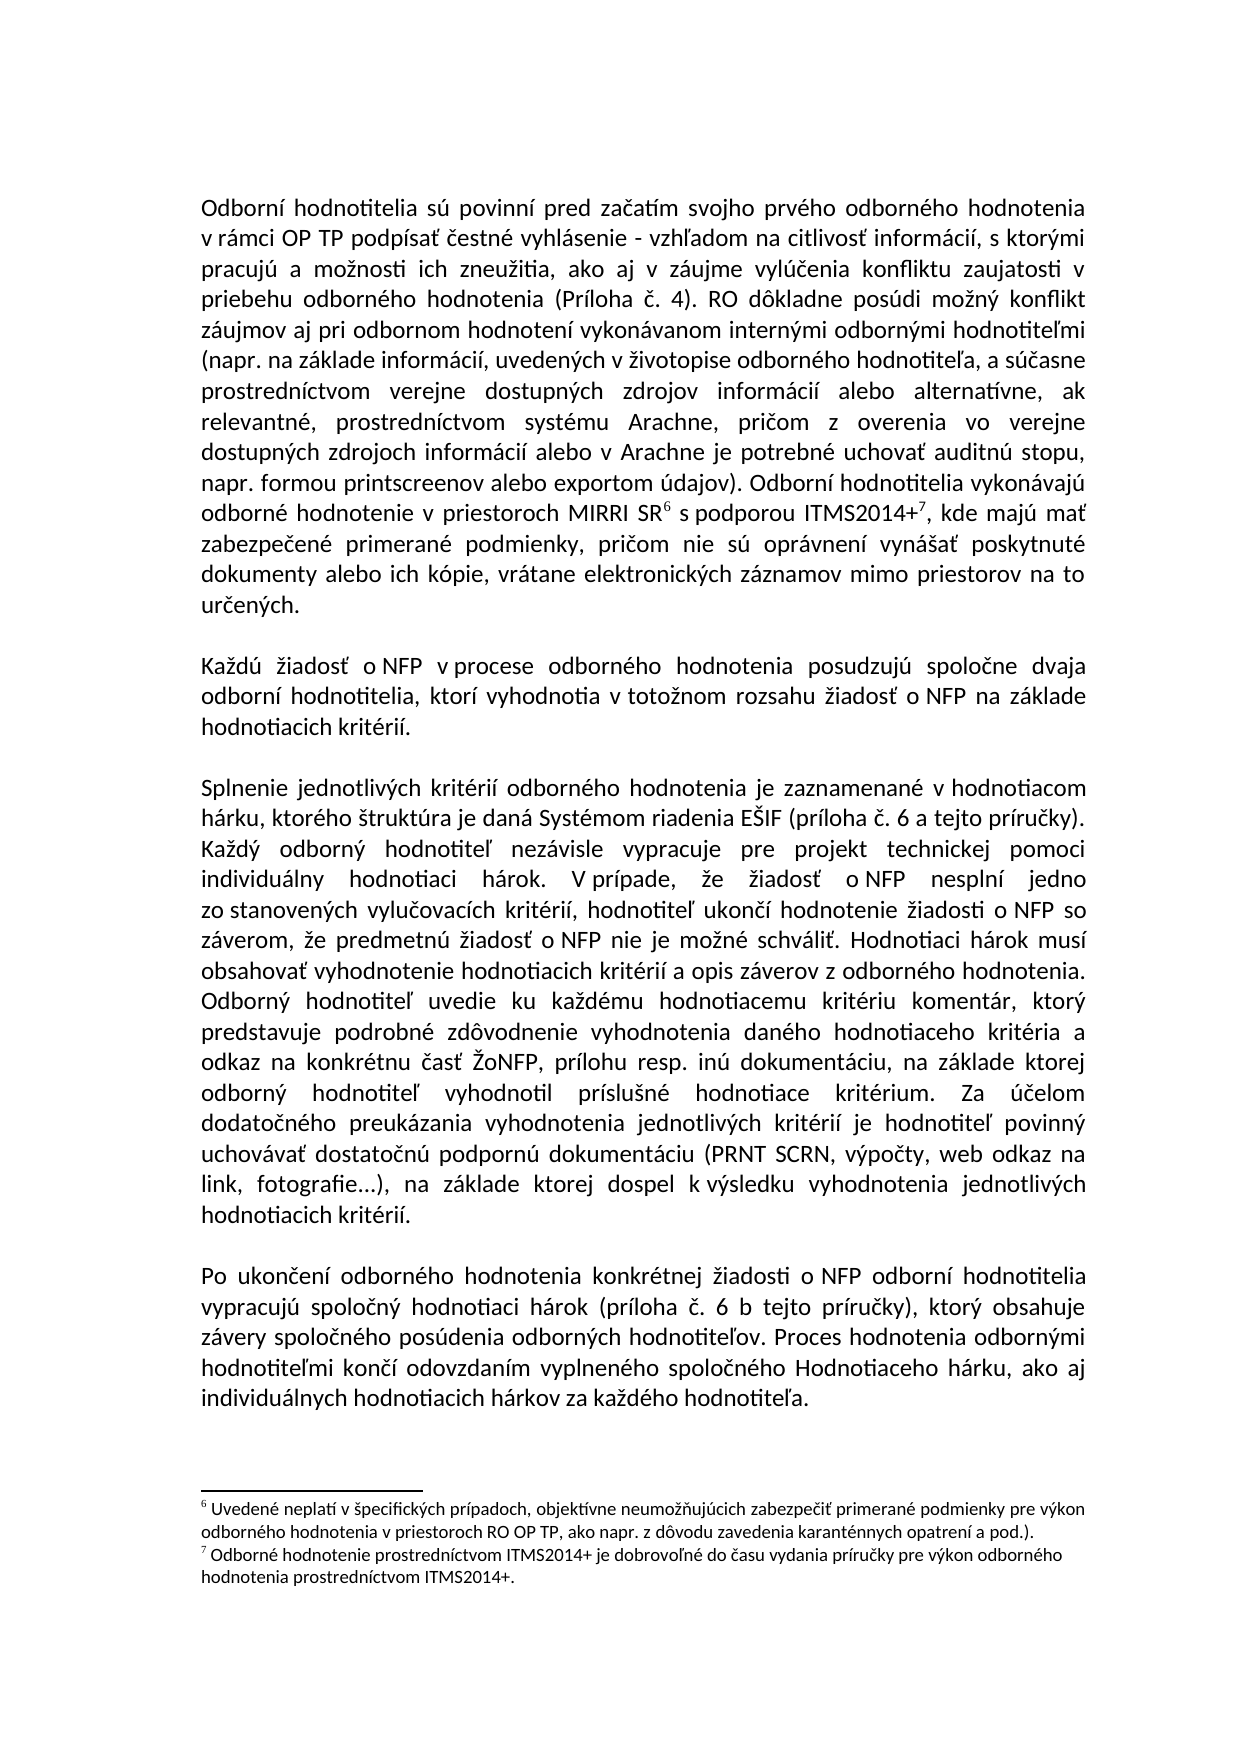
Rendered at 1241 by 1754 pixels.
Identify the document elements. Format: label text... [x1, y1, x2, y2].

text Odborní hodnotitelia sú povinní pred začatím svojho prvého odborného hodnotenia v rámci OP TP podpísať čestné vyhlásenie - vzhľadom na citlivosť informácií, s ktorými pracujú a možnosti ich zneužitia, ako aj v záujme vylúčenia konfliktu zaujatosti v priebehu odborného hodnotenia (Príloha č. 4). RO dôkladne posúdi možný konflikt záujmov aj pri odbornom hodnotení vykonávanom internými odbornými hodnotiteľmi (napr. na základe informácií, uvedených v životopise odborného hodnotiteľa, a súčasne prostredníctvom verejne dostupných zdrojov informácií alebo alternatívne, ak relevantné, prostredníctvom systému Arachne, pričom z overenia vo verejne dostupných zdrojoch informácií alebo v Arachne je potrebné uchovať auditnú stopu, napr. formou printscreenov alebo exportom údajov). Odborní hodnotitelia vykonávajú odborné hodnotenie v priestoroch MIRRI SR s podporou ITMS2014+, kde majú mať zabezpečené primerané podmienky, pričom nie sú oprávnení vynášať poskytnuté dokumenty alebo ich kópie, vrátane elektronických záznamov mimo priestorov na to určených. [201, 192, 1087, 619]
text Po ukončení odborného hodnotenia konkrétnej žiadosti o NFP odborní hodnotitelia vypracujú spoločný hodnotiaci hárok (príloha č. 6 b tejto príručky), ktorý obsahuje závery spoločného posúdenia odborných hodnotiteľov. Proces hodnotenia odbornými hodnotiteľmi končí odovzdaním vyplneného spoločného Hodnotiaceho hárku, ako aj individuálnych hodnotiacich hárkov za každého hodnotiteľa. [201, 1260, 1087, 1413]
text Splnenie jednotlivých kritérií odborného hodnotenia je zaznamenané v hodnotiacom hárku, ktorého štruktúra je daná Systémom riadenia EŠIF (príloha č. 6 a tejto príručky). Každý odborný hodnotiteľ nezávisle vypracuje pre projekt technickej pomoci individuálny hodnotiaci hárok. V prípade, že žiadosť o NFP nesplní jedno zo stanovených vylučovacích kritérií, hodnotiteľ ukončí hodnotenie žiadosti o NFP so záverom, že predmetnú žiadosť o NFP nie je možné schváliť. Hodnotiaci hárok musí obsahovať vyhodnotenie hodnotiacich kritérií a opis záverov z odborného hodnotenia. Odborný hodnotiteľ uvedie ku každému hodnotiacemu kritériu komentár, ktorý predstavuje podrobné zdôvodnenie vyhodnotenia daného hodnotiaceho kritéria a odkaz na konkrétnu časť ŽoNFP, prílohu resp. inú dokumentáciu, na základe ktorej odborný hodnotiteľ vyhodnotil príslušné hodnotiace kritérium. Za účelom dodatočného preukázania vyhodnotenia jednotlivých kritérií je hodnotiteľ povinný uchovávať dostatočnú podpornú dokumentáciu (PRNT SCRN, výpočty, web odkaz na link, fotografie...), na základe ktorej dospel k výsledku vyhodnotenia jednotlivých hodnotiacich kritérií. [201, 772, 1087, 1230]
text Každú žiadosť o NFP v procese odborného hodnotenia posudzujú spoločne dvaja odborní hodnotitelia, ktorí vyhodnotia v totožnom rozsahu žiadosť o NFP na základe hodnotiacich kritérií. [201, 650, 1087, 741]
